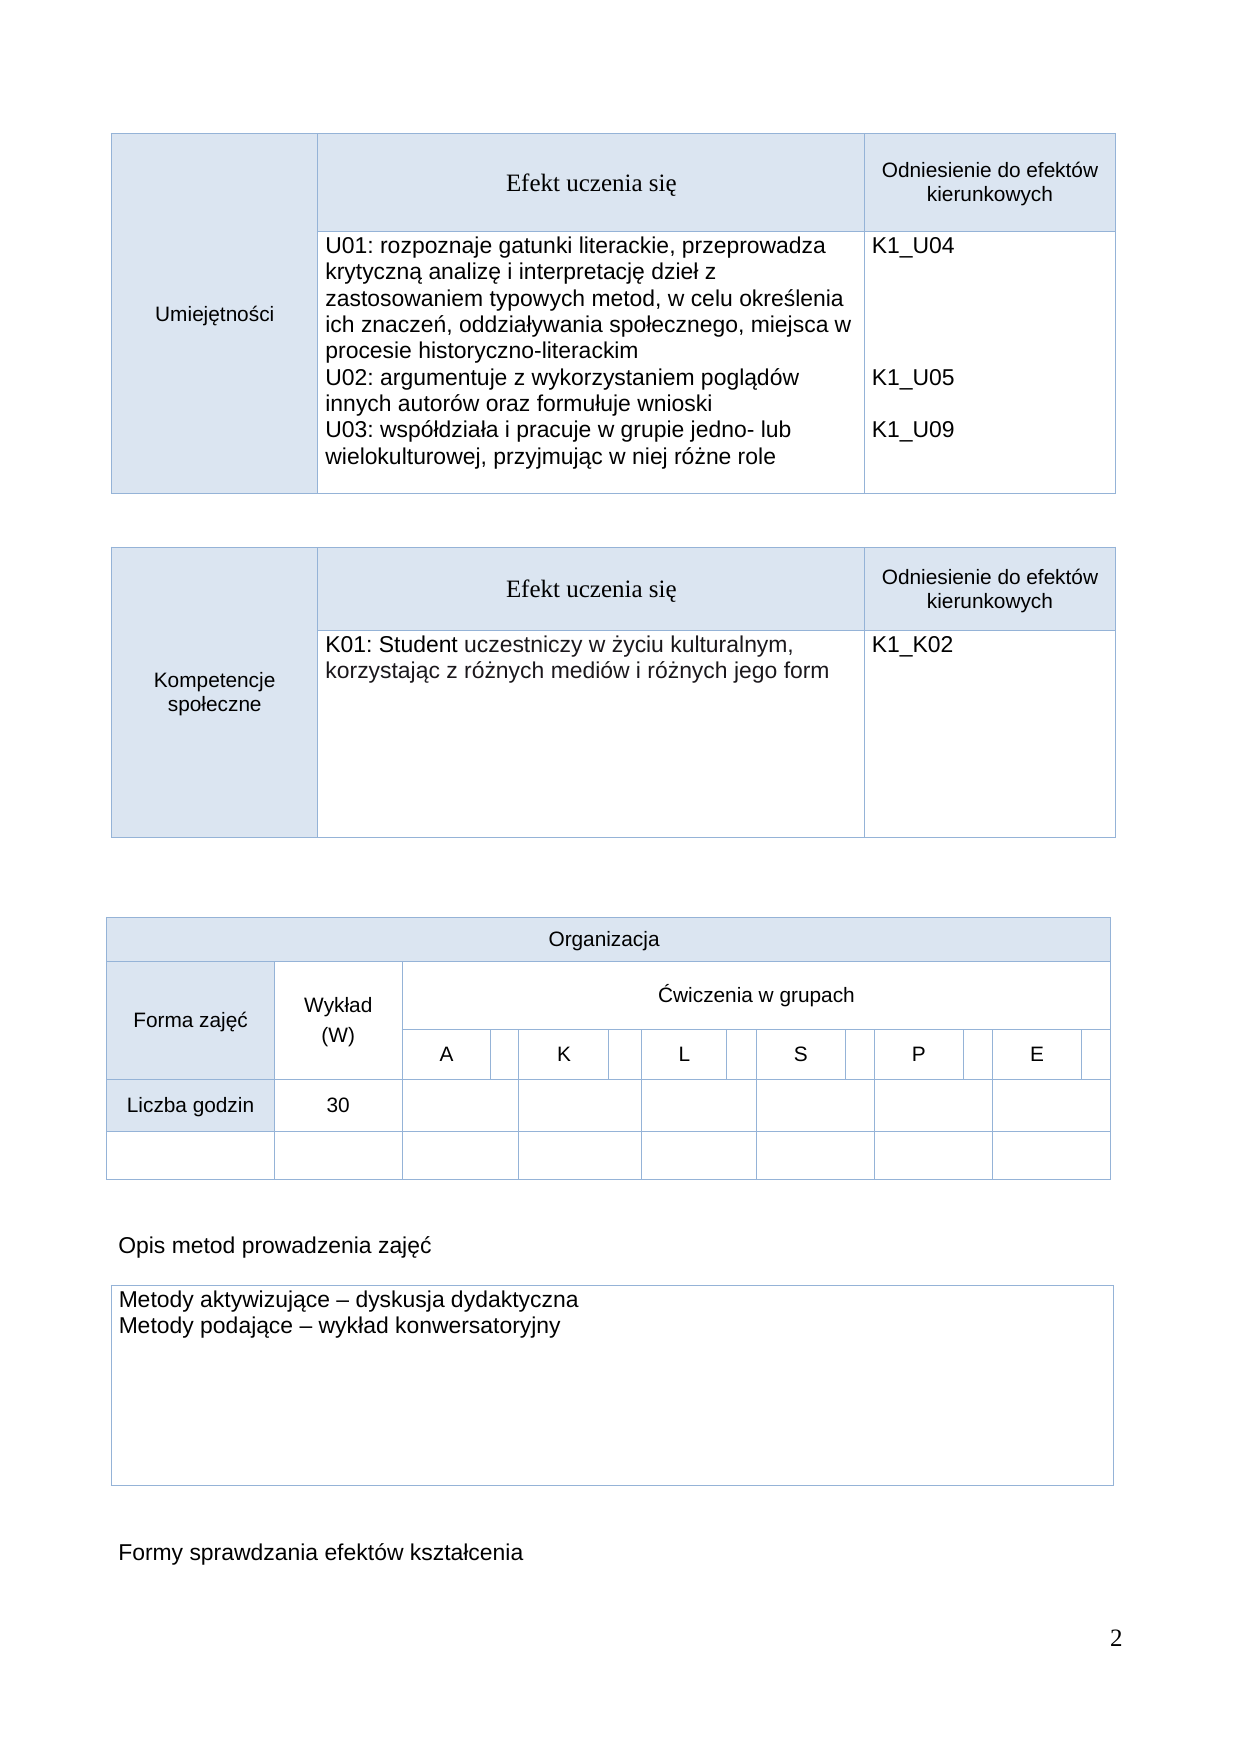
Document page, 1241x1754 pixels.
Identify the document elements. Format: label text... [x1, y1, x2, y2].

table_cell [107, 1132, 274, 1179]
table_cell [519, 1080, 641, 1131]
table_header Kompetencje społeczne [112, 548, 317, 837]
table_cell [727, 1030, 756, 1079]
table_cell K1_U04 K1_U05 K1_U09 [865, 232, 1115, 493]
table_cell Forma zajęć [107, 962, 274, 1079]
table_cell [757, 1080, 874, 1131]
text Formy sprawdzania efektów kształcenia [118, 1538, 1122, 1565]
table_cell [403, 1080, 518, 1131]
table_cell [993, 1132, 1110, 1179]
table_header Umiejętności [112, 134, 317, 493]
table_header Efekt uczenia się [318, 548, 864, 630]
table_cell [403, 1132, 518, 1179]
table_cell [875, 1080, 992, 1131]
table_cell [491, 1030, 518, 1079]
table_header Metody aktywizujące – dyskusja dydaktyczna Metody podające – wykład konwersatoryjny [112, 1286, 1113, 1485]
table_cell K [519, 1030, 608, 1079]
table_cell A [403, 1030, 490, 1079]
table_header Odniesienie do efektów kierunkowych [865, 548, 1115, 630]
text Opis metod prowadzenia zajęć [118, 1232, 1122, 1258]
table_cell [846, 1030, 874, 1079]
table_cell Ćwiczenia w grupach [403, 962, 1110, 1029]
table_cell K01: Student uczestniczy w życiu kulturalnym, korzystając z różnych mediów i różnych jego form [318, 631, 864, 837]
table_cell [609, 1030, 641, 1079]
table_cell K1_K02 [865, 631, 1115, 837]
table_cell Wykład (W) [275, 962, 402, 1079]
table_header Organizacja [107, 918, 1110, 961]
table_cell [1082, 1030, 1110, 1079]
table_cell E [993, 1030, 1081, 1079]
table_cell P [875, 1030, 963, 1079]
table_cell [993, 1080, 1110, 1131]
table_cell S [757, 1030, 845, 1079]
table_cell [275, 1132, 402, 1179]
table_header Odniesienie do efektów kierunkowych [865, 134, 1115, 231]
table_cell [642, 1080, 756, 1131]
table_cell Liczba godzin [107, 1080, 274, 1131]
table_cell [757, 1132, 874, 1179]
table_cell [519, 1132, 641, 1179]
table_cell [964, 1030, 992, 1079]
table_cell [642, 1132, 756, 1179]
table_cell [875, 1132, 992, 1179]
table_cell L [642, 1030, 726, 1079]
table_cell U01: rozpoznaje gatunki literackie, przeprowadza krytyczną analizę i interpretację dzieł z zastosowaniem typowych metod, w celu określenia ich znaczeń, oddziaływania społecznego, miejsca w procesie historyczno-literackim U02: argumentuje z wykorzystaniem poglądów innych autorów oraz formułuje wnioski U03: współdziała i pracuje w grupie jedno- lub wielokulturowej, przyjmując w niej różne role [318, 232, 864, 493]
table_cell 30 [275, 1080, 402, 1131]
table_header Efekt uczenia się [318, 134, 864, 231]
